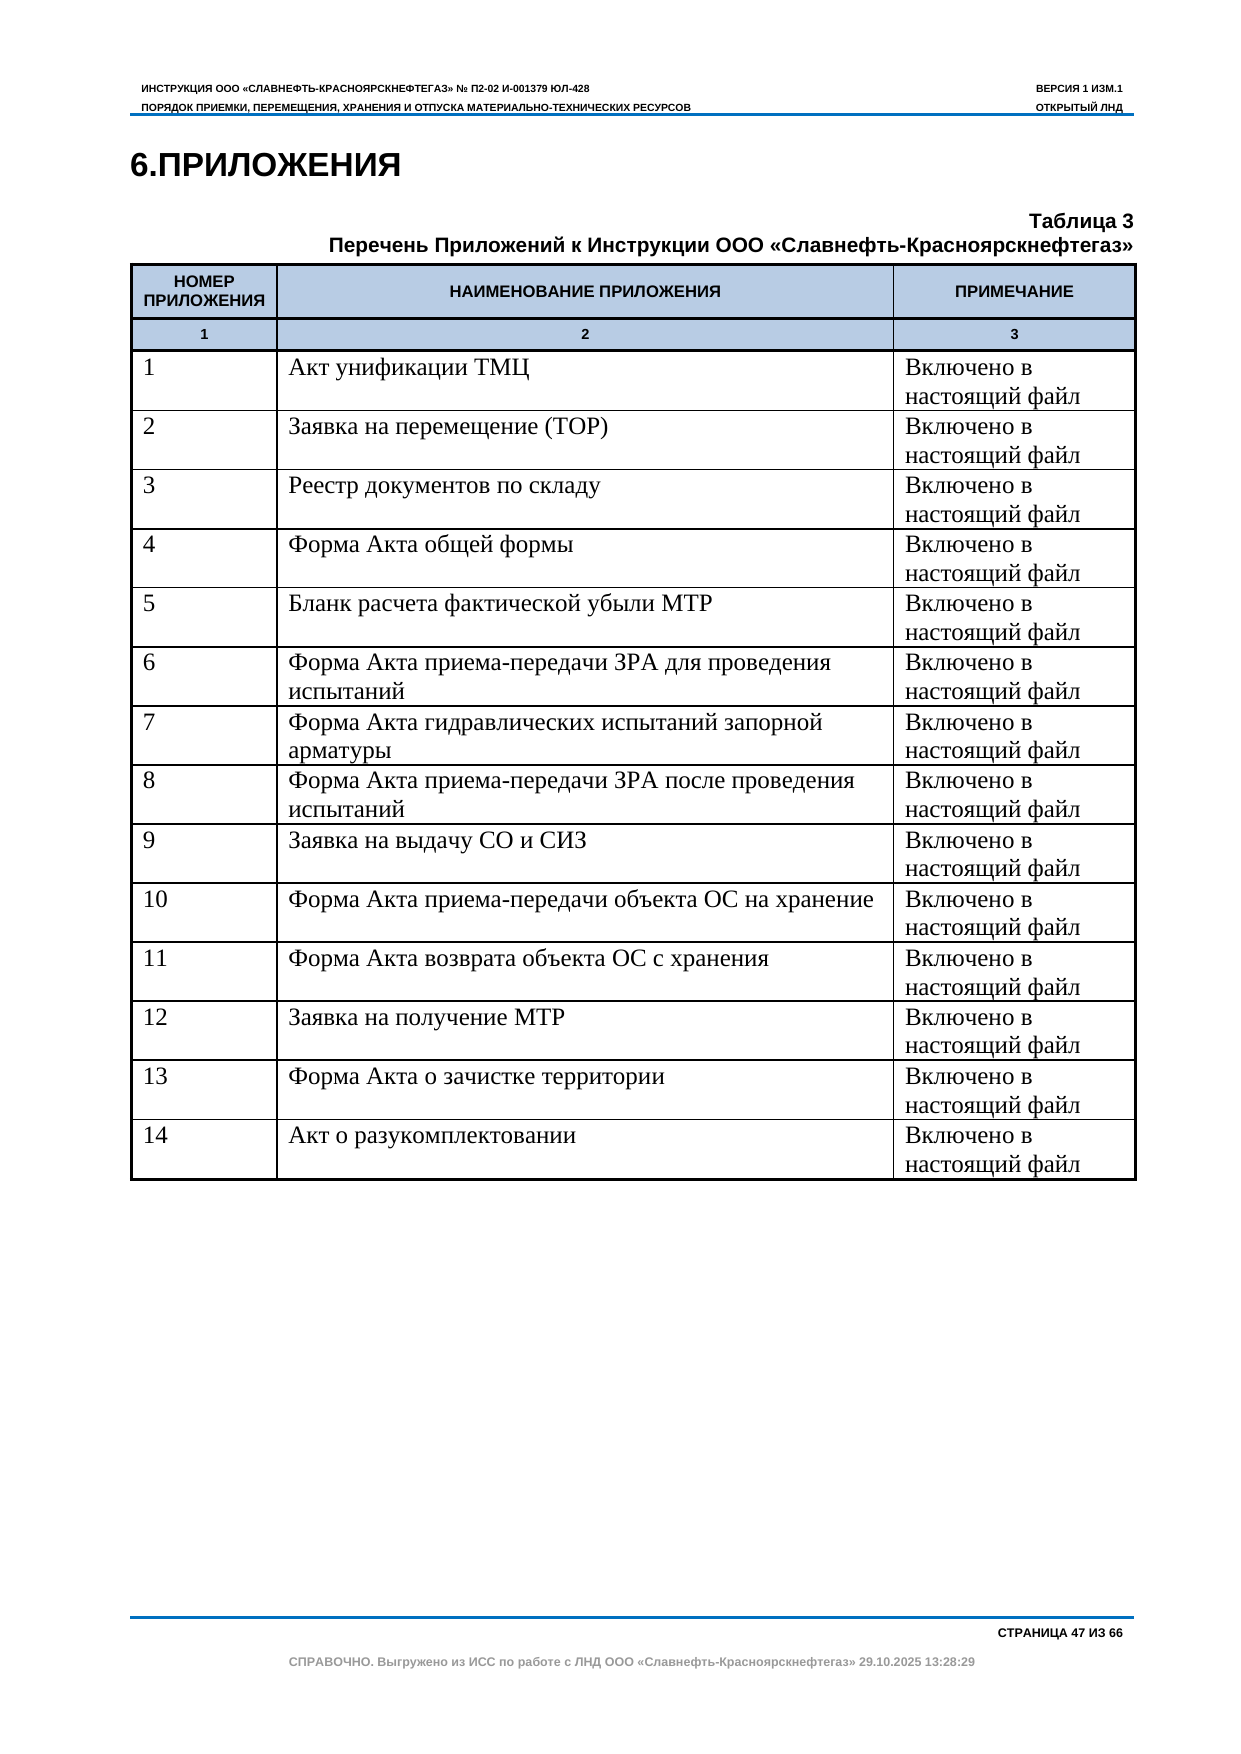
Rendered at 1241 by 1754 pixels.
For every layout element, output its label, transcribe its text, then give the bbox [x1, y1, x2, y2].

table_cell Форма Акта гидравлических испытаний запорной арматуры [278, 707, 893, 764]
table_header ПРИМЕЧАНИЕ [894, 266, 1134, 317]
table_header НАИМЕНОВАНИЕ ПРИЛОЖЕНИЯ [278, 266, 893, 317]
table_header НОМЕР ПРИЛОЖЕНИЯ [133, 266, 276, 317]
table_cell Включено в настоящий файл [894, 1061, 1134, 1118]
table_cell Форма Акта о зачистке территории [278, 1061, 893, 1118]
table_cell 6 [133, 648, 276, 705]
table_cell Заявка на перемещение (ТОР) [278, 411, 893, 469]
table_cell Форма Акта приема-передачи объекта ОС на хранение [278, 884, 893, 941]
table_cell Реестр документов по складу [278, 470, 893, 528]
table_cell Включено в настоящий файл [894, 352, 1134, 410]
table_cell Акт о разукомплектовании [278, 1120, 893, 1177]
table_cell 1 [133, 352, 276, 410]
table_cell Включено в настоящий файл [894, 1120, 1134, 1177]
table_cell Включено в настоящий файл [894, 766, 1134, 823]
table_cell Включено в настоящий файл [894, 530, 1134, 587]
table_cell 3 [133, 470, 276, 528]
text Перечень Приложений к Инструкции ООО «Славнефть-Красноярскнефтегаз» [130, 232, 1134, 256]
table_cell 2 [278, 320, 893, 349]
table_cell 8 [133, 766, 276, 823]
table_cell 1 [133, 320, 276, 349]
subtitle 6.ПРИЛОЖЕНИЯ [130, 145, 1134, 183]
table_cell Заявка на выдачу СО и СИЗ [278, 825, 893, 882]
table_cell Включено в настоящий файл [894, 884, 1134, 941]
table_cell 14 [133, 1120, 276, 1177]
table_cell Включено в настоящий файл [894, 411, 1134, 469]
table_cell Включено в настоящий файл [894, 588, 1134, 646]
table_cell Включено в настоящий файл [894, 943, 1134, 1000]
table_cell Включено в настоящий файл [894, 648, 1134, 705]
table_cell Включено в настоящий файл [894, 470, 1134, 528]
text Таблица 3 [130, 208, 1134, 232]
table_cell Форма Акта общей формы [278, 530, 893, 587]
table_cell 2 [133, 411, 276, 469]
table_cell Включено в настоящий файл [894, 825, 1134, 882]
table_cell 7 [133, 707, 276, 764]
table_cell 3 [894, 320, 1134, 349]
table_cell Включено в настоящий файл [894, 1002, 1134, 1059]
table_cell Заявка на получение МТР [278, 1002, 893, 1059]
table_cell Форма Акта приема-передачи ЗРА для проведения испытаний [278, 648, 893, 705]
table_cell 9 [133, 825, 276, 882]
table_cell 10 [133, 884, 276, 941]
table_cell Форма Акта приема-передачи ЗРА после проведения испытаний [278, 766, 893, 823]
table_cell Бланк расчета фактической убыли МТР [278, 588, 893, 646]
table_cell Форма Акта возврата объекта ОС с хранения [278, 943, 893, 1000]
table_cell 12 [133, 1002, 276, 1059]
table_cell 13 [133, 1061, 276, 1118]
table_cell 5 [133, 588, 276, 646]
table_cell Акт унификации ТМЦ [278, 352, 893, 410]
table_cell 4 [133, 530, 276, 587]
table_cell Включено в настоящий файл [894, 707, 1134, 764]
table_cell 11 [133, 943, 276, 1000]
